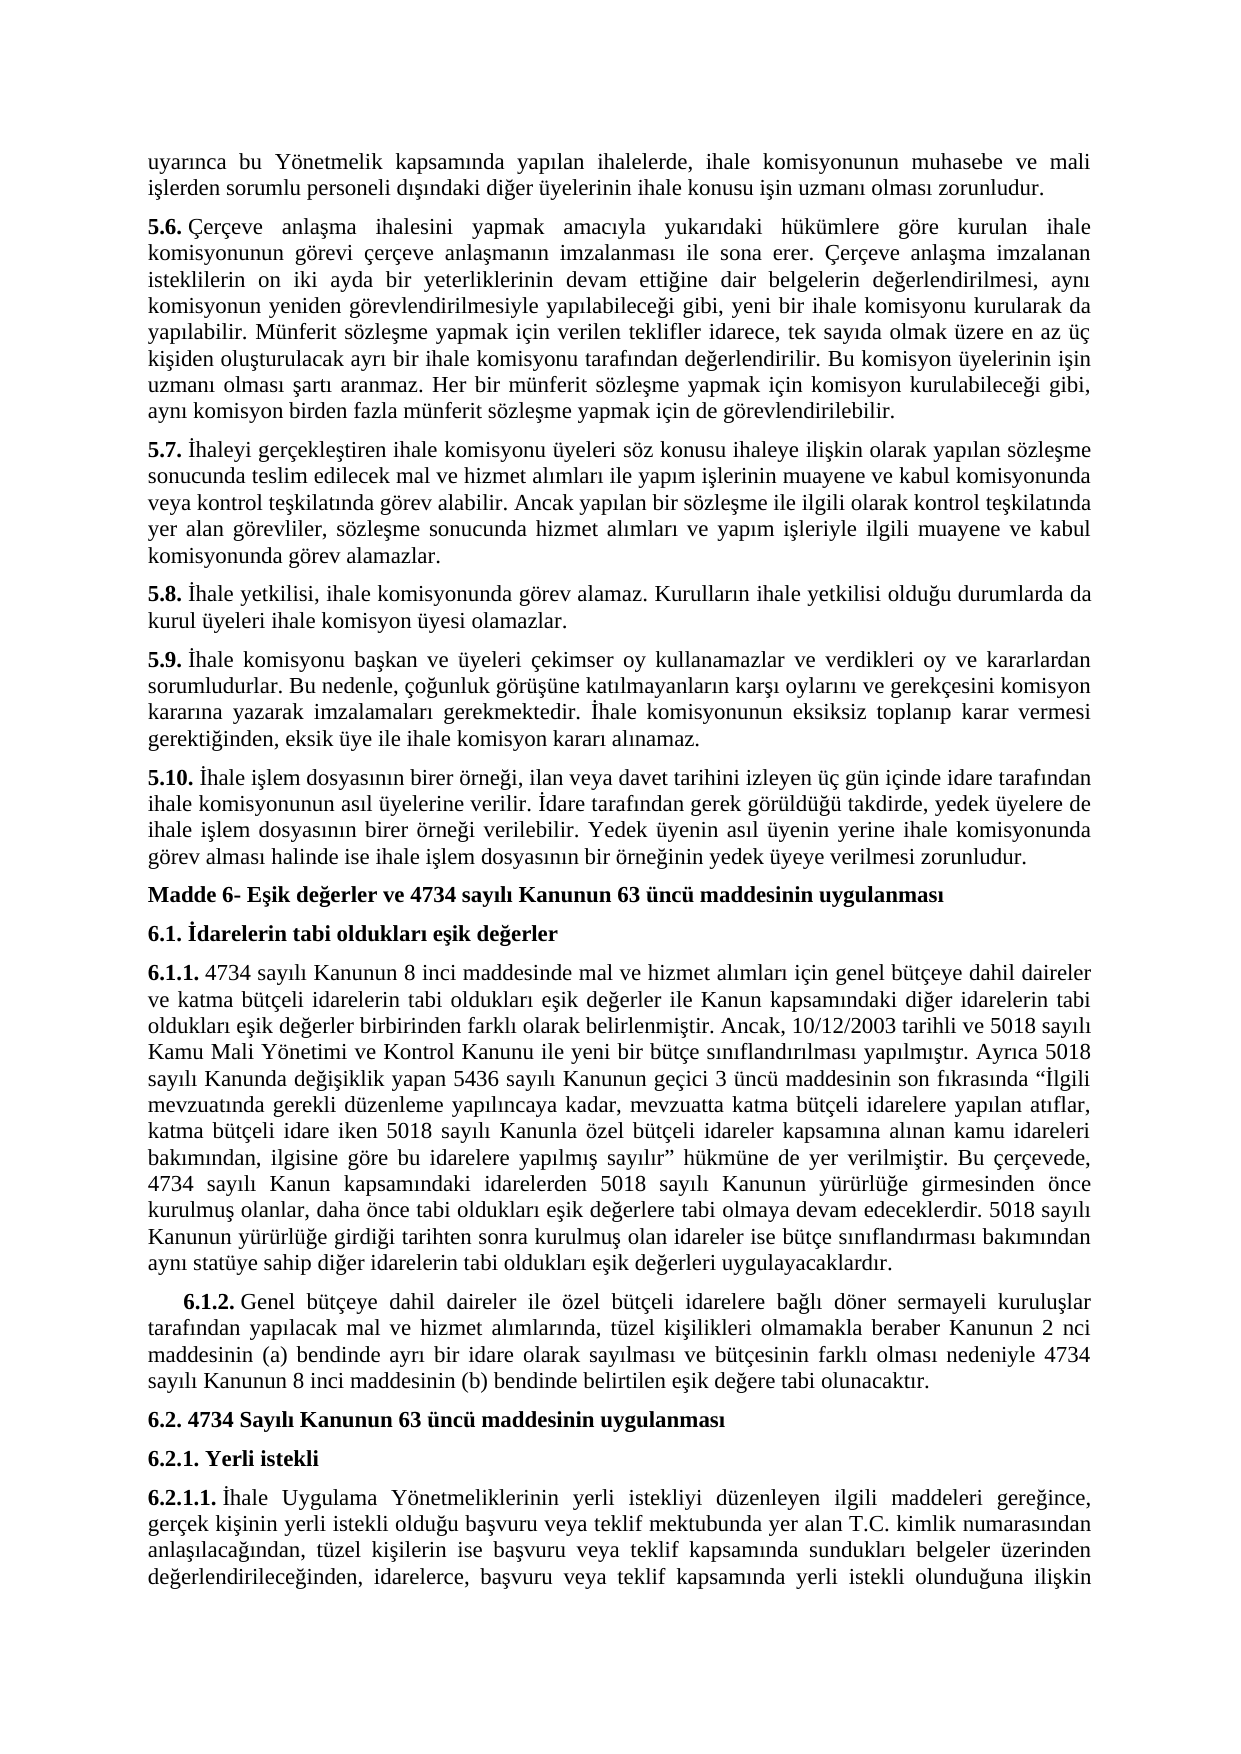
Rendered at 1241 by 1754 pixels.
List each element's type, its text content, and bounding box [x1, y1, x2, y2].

text 6.1.1. 4734 sayılı Kanunun 8 inci maddesinde mal ve hizmet alımları için genel bütçeye dahil daireler ve katma bütçeli idarelerin tabi oldukları eşik değerler ile Kanun kapsamındaki diğer idarelerin tabi oldukları eşik değerler birbirinden farklı olarak belirlenmiştir. Ancak, 10/12/2003 tarihli ve 5018 sayılı Kamu Mali Yönetimi ve Kontrol Kanunu ile yeni bir bütçe sınıflandırılması yapılmıştır. Ayrıca 5018 sayılı Kanunda değişiklik yapan 5436 sayılı Kanunun geçici 3 üncü maddesinin son fıkrasında “İlgili mevzuatında gerekli düzenleme yapılıncaya kadar, mevzuatta katma bütçeli idarelere yapılan atıflar, katma bütçeli idare iken 5018 sayılı Kanunla özel bütçeli idareler kapsamına alınan kamu idareleri bakımından, ilgisine göre bu idarelere yapılmış sayılır” hükmüne de yer verilmiştir. Bu çerçevede, 4734 sayılı Kanun kapsamındaki idarelerden 5018 sayılı Kanunun yürürlüğe girmesinden önce kurulmuş olanlar, daha önce tabi oldukları eşik değerlere tabi olmaya devam edeceklerdir. 5018 sayılı Kanunun yürürlüğe girdiği tarihten sonra kurulmuş olan idareler ise bütçe sınıflandırması bakımından aynı statüye sahip diğer idarelerin tabi oldukları eşik değerleri uygulayacaklardır. [148, 959, 1092, 1276]
text 5.8. İhale yetkilisi, ihale komisyonunda görev alamaz. Kurulların ihale yetkilisi olduğu durumlarda da kurul üyeleri ihale komisyon üyesi olamazlar. [148, 581, 1092, 633]
text 6.1. İdarelerin tabi oldukları eşik değerler [148, 920, 1092, 947]
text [148, 1484, 1092, 1589]
text 5.10. İhale işlem dosyasının birer örneği, ilan veya davet tarihini izleyen üç gün içinde idare tarafından ihale komisyonunun asıl üyelerine verilir. İdare tarafından gerek görüldüğü takdirde, yedek üyelere de ihale işlem dosyasının birer örneği verilebilir. Yedek üyenin asıl üyenin yerine ihale komisyonunda görev alması halinde ise ihale işlem dosyasının bir örneğinin yedek üyeye verilmesi zorunludur. [148, 764, 1092, 869]
text 5.7. İhaleyi gerçekleştiren ihale komisyonu üyeleri söz konusu ihaleye ilişkin olarak yapılan sözleşme sonucunda teslim edilecek mal ve hizmet alımları ile yapım işlerinin muayene ve kabul komisyonunda veya kontrol teşkilatında görev alabilir. Ancak yapılan bir sözleşme ile ilgili olarak kontrol teşkilatında yer alan görevliler, sözleşme sonucunda hizmet alımları ve yapım işleriyle ilgili muayene ve kabul komisyonunda görev alamazlar. [148, 436, 1092, 568]
text 6.1.2. Genel bütçeye dahil daireler ile özel bütçeli idarelere bağlı döner sermayeli kuruluşlar tarafından yapılacak mal ve hizmet alımlarında, tüzel kişilikleri olmamakla beraber Kanunun 2 nci maddesinin (a) bendinde ayrı bir idare olarak sayılması ve bütçesinin farklı olması nedeniyle 4734 sayılı Kanunun 8 inci maddesinin (b) bendinde belirtilen eşik değere tabi olunacaktır. [148, 1288, 1092, 1393]
text 5.6. Çerçeve anlaşma ihalesini yapmak amacıyla yukarıdaki hükümlere göre kurulan ihale komisyonunun görevi çerçeve anlaşmanın imzalanması ile sona erer. Çerçeve anlaşma imzalanan isteklilerin on iki ayda bir yeterliklerinin devam ettiğine dair belgelerin değerlendirilmesi, aynı komisyonun yeniden görevlendirilmesiyle yapılabileceği gibi, yeni bir ihale komisyonu kurularak da yapılabilir. Münferit sözleşme yapmak için verilen teklifler idarece, tek sayıda olmak üzere en az üç kişiden oluşturulacak ayrı bir ihale komisyonu tarafından değerlendirilir. Bu komisyon üyelerinin işin uzmanı olması şartı aranmaz. Her bir münferit sözleşme yapmak için komisyon kurulabileceği gibi, aynı komisyon birden fazla münferit sözleşme yapmak için de görevlendirilebilir. [148, 213, 1092, 424]
text Madde 6- Eşik değerler ve 4734 sayılı Kanunun 63 üncü maddesinin uygulanması [148, 882, 1092, 908]
text 6.2.1. Yerli istekli [148, 1445, 1092, 1471]
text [148, 148, 1092, 200]
text 5.9. İhale komisyonu başkan ve üyeleri çekimser oy kullanamazlar ve verdikleri oy ve kararlardan sorumludurlar. Bu nedenle, çoğunluk görüşüne katılmayanların karşı oylarını ve gerekçesini komisyon kararına yazarak imzalamaları gerekmektedir. İhale komisyonunun eksiksiz toplanıp karar vermesi gerektiğinden, eksik üye ile ihale komisyon kararı alınamaz. [148, 646, 1092, 751]
text 6.2. 4734 Sayılı Kanunun 63 üncü maddesinin uygulanması [148, 1406, 1092, 1432]
